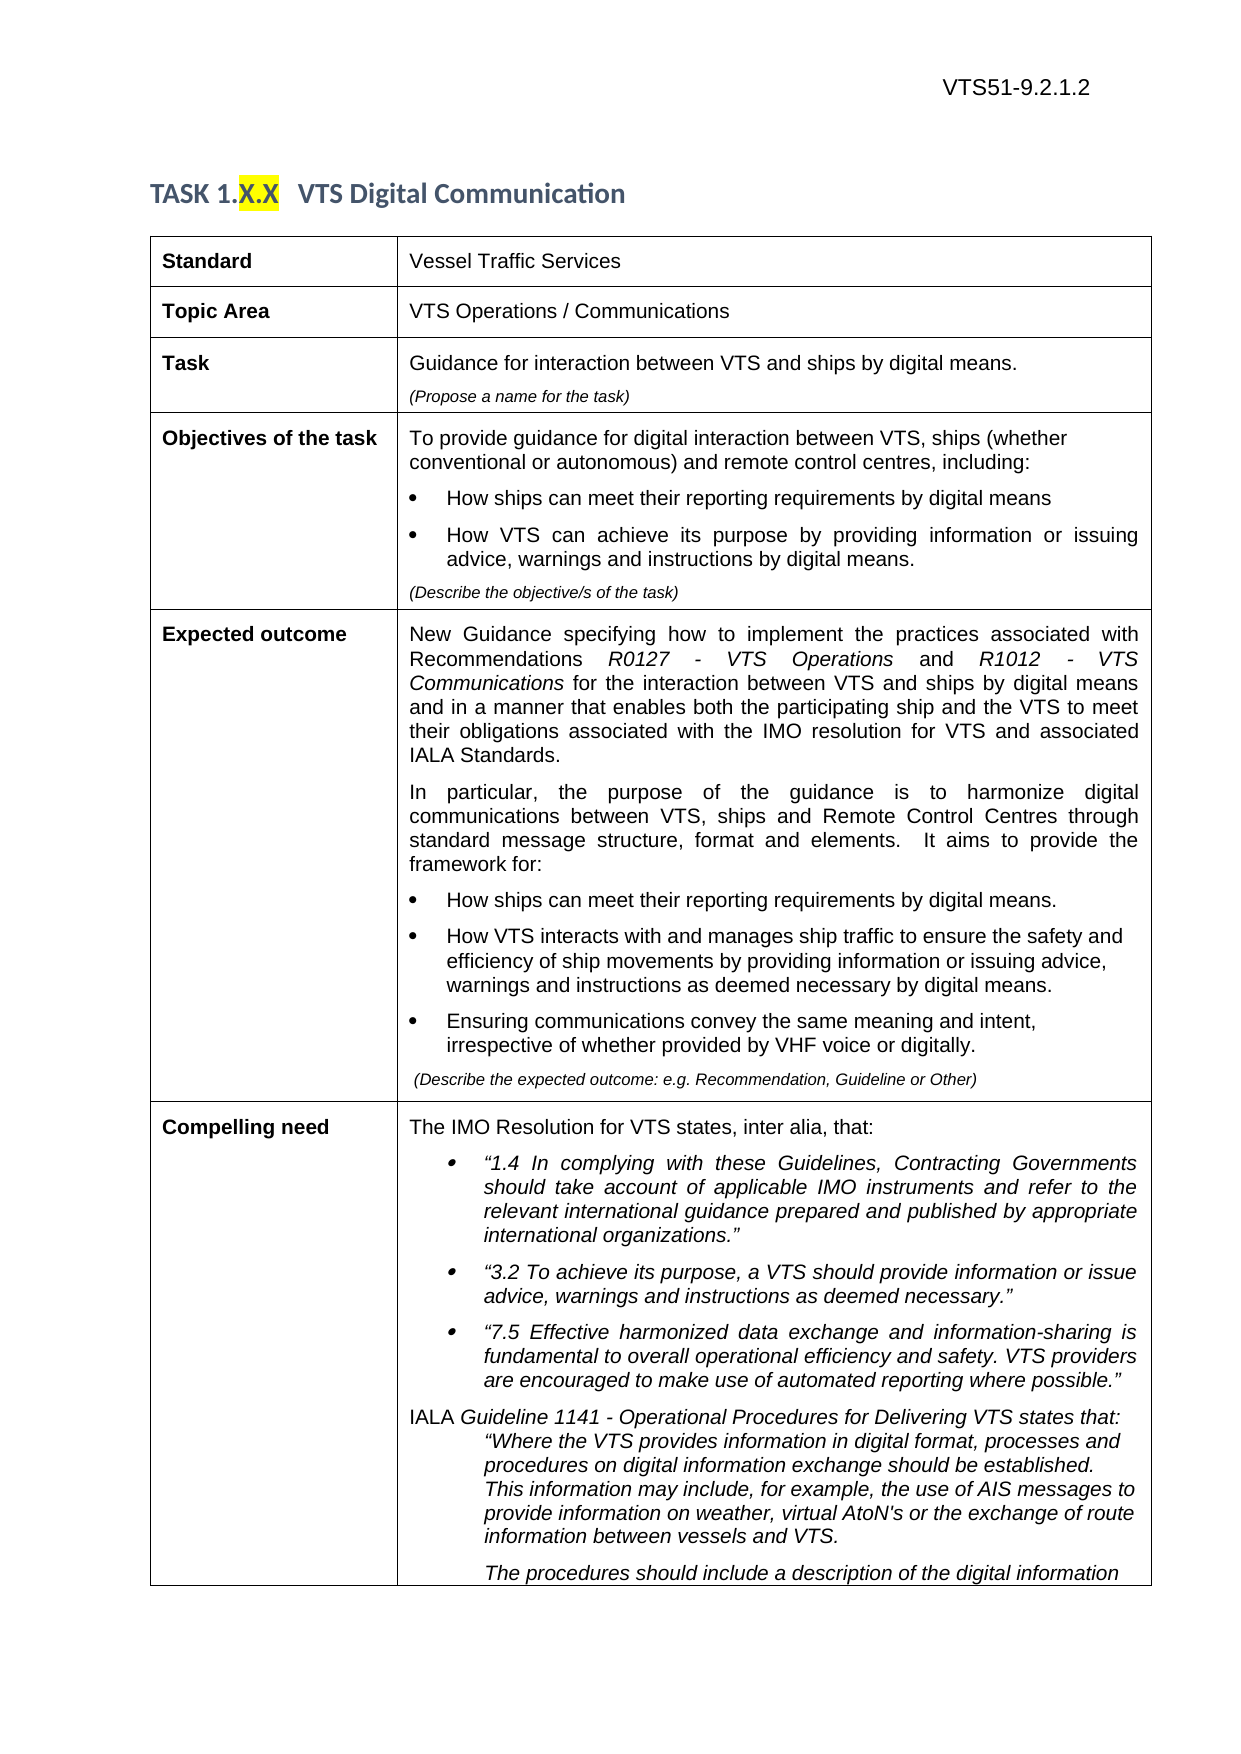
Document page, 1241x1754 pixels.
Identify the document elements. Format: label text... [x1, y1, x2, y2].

table_cell Expected outcome [151, 610, 397, 1101]
table_cell New Guidance specifying how to implement the practices associated with Recommendations R0127 - VTS Operations and R1012 ‐ VTS Communications for the interaction between VTS and ships by digital means and in a manner that enables both the participating ship and the VTS to meet their obligations associated with the IMO resolution for VTS and associated IALA Standards. In particular, the purpose of the guidance is to harmonize digital communications between VTS, ships and Remote Control Centres through standard message structure, format and elements. It aims to provide the framework for: How ships can meet their reporting requirements by digital means. How VTS interacts with and manages ship traffic to ensure the safety and efficiency of ship movements by providing information or issuing advice, warnings and instructions as deemed necessary by digital means. Ensuring communications convey the same meaning and intent, irrespective of whether provided by VHF voice or digitally. (Describe the expected outcome: e.g. Recommendation, Guideline or Other) [398, 610, 1151, 1101]
table_cell Task [151, 338, 397, 412]
subtitle TASK 1.X.X VTS Digital Communication [279, 175, 1090, 211]
table_header Standard [151, 237, 397, 286]
subtitle TASK 1.X.X VTS Digital Communication [150, 175, 239, 211]
table_cell VTS Operations / Communications [398, 287, 1151, 337]
table_cell Objectives of the task [151, 413, 397, 609]
table_cell To provide guidance for digital interaction between VTS, ships (whether conventional or autonomous) and remote control centres, including: How ships can meet their reporting requirements by digital means How VTS can achieve its purpose by providing information or issuing advice, warnings and instructions by digital means. (Describe the objective/s of the task) [398, 413, 1151, 609]
table_cell Compelling need [151, 1102, 397, 1585]
table_cell Topic Area [151, 287, 397, 337]
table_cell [398, 1102, 1151, 1585]
table_cell Guidance for interaction between VTS and ships by digital means. (Propose a name for the task) [398, 338, 1151, 412]
table_header Vessel Traffic Services [398, 237, 1151, 286]
